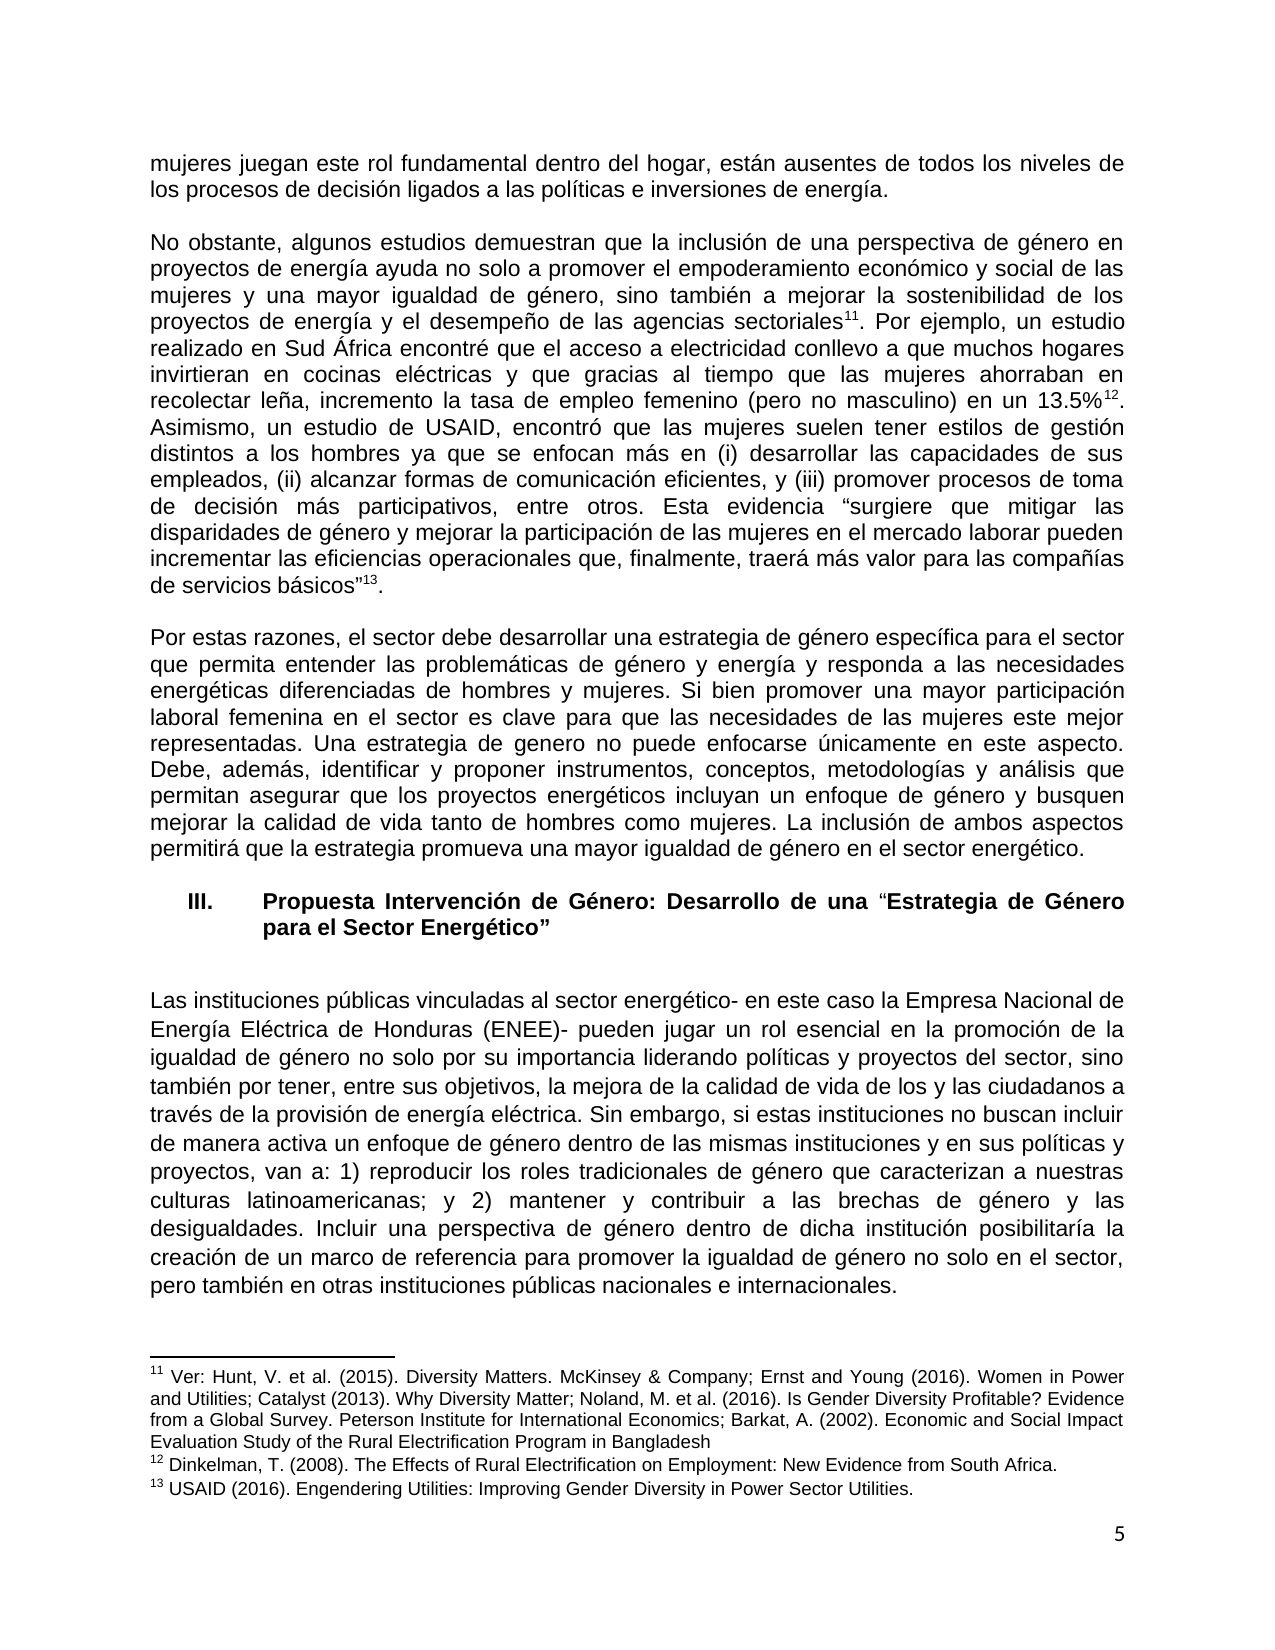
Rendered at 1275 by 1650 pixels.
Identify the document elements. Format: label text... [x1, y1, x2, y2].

text Por estas razones, el sector debe desarrollar una estrategia de género específica para el sector que permita entender las problemáticas de género y energía y responda a las necesidades energéticas diferenciadas de hombres y mujeres. Si bien promover una mayor participación laboral femenina en el sector es clave para que las necesidades de las mujeres este mejor representadas. Una estrategia de genero no puede enfocarse únicamente en este aspecto. Debe, además, identificar y proponer instrumentos, conceptos, metodologías y análisis que permitan asegurar que los proyectos energéticos incluyan un enfoque de género y busquen mejorar la calidad de vida tanto de hombres como mujeres. La inclusión de ambos aspectos permitirá que la estrategia promueva una mayor igualdad de género en el sector energético. [150, 624, 1125, 862]
text Las instituciones públicas vinculadas al sector energético- en este caso la Empresa Nacional de Energía Eléctrica de Honduras (ENEE)- pueden jugar un rol esencial en la promoción de la igualdad de género no solo por su importancia liderando políticas y proyectos del sector, sino también por tener, entre sus objetivos, la mejora de la calidad de vida de los y las ciudadanos a través de la provisión de energía eléctrica. Sin embargo, si estas instituciones no buscan incluir de manera activa un enfoque de género dentro de las mismas instituciones y en sus políticas y proyectos, van a: 1) reproducir los roles tradicionales de género que caracterizan a nuestras culturas latinoamericanas; y 2) mantener y contribuir a las brechas de género y las desigualdades. Incluir una perspectiva de género dentro de dicha institución posibilitaría la creación de un marco de referencia para promover la igualdad de género no solo en el sector, pero también en otras instituciones públicas nacionales e internacionales. [150, 987, 1125, 1298]
list Propuesta Intervención de Género: Desarrollo de una “Estrategia de Género para el Sector Energético” [187, 888, 1125, 941]
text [150, 150, 1125, 203]
text No obstante, algunos estudios demuestran que la inclusión de una perspectiva de género en proyectos de energía ayuda no solo a promover el empoderamiento económico y social de las mujeres y una mayor igualdad de género, sino también a mejorar la sostenibilidad de los proyectos de energía y el desempeño de las agencias sectoriales. Por ejemplo, un estudio realizado en Sud África encontré que el acceso a electricidad conllevo a que muchos hogares invirtieran en cocinas eléctricas y que gracias al tiempo que las mujeres ahorraban en recolectar leña, incremento la tasa de empleo femenino (pero no masculino) en un 13.5%. Asimismo, un estudio de USAID, encontró que las mujeres suelen tener estilos de gestión distintos a los hombres ya que se enfocan más en (i) desarrollar las capacidades de sus empleados, (ii) alcanzar formas de comunicación eficientes, y (iii) promover procesos de toma de decisión más participativos, entre otros. Esta evidencia “surgiere que mitigar las disparidades de género y mejorar la participación de las mujeres en el mercado laborar pueden incrementar las eficiencias operacionales que, finalmente, traerá más valor para las compañías de servicios básicos”. [150, 229, 1125, 598]
